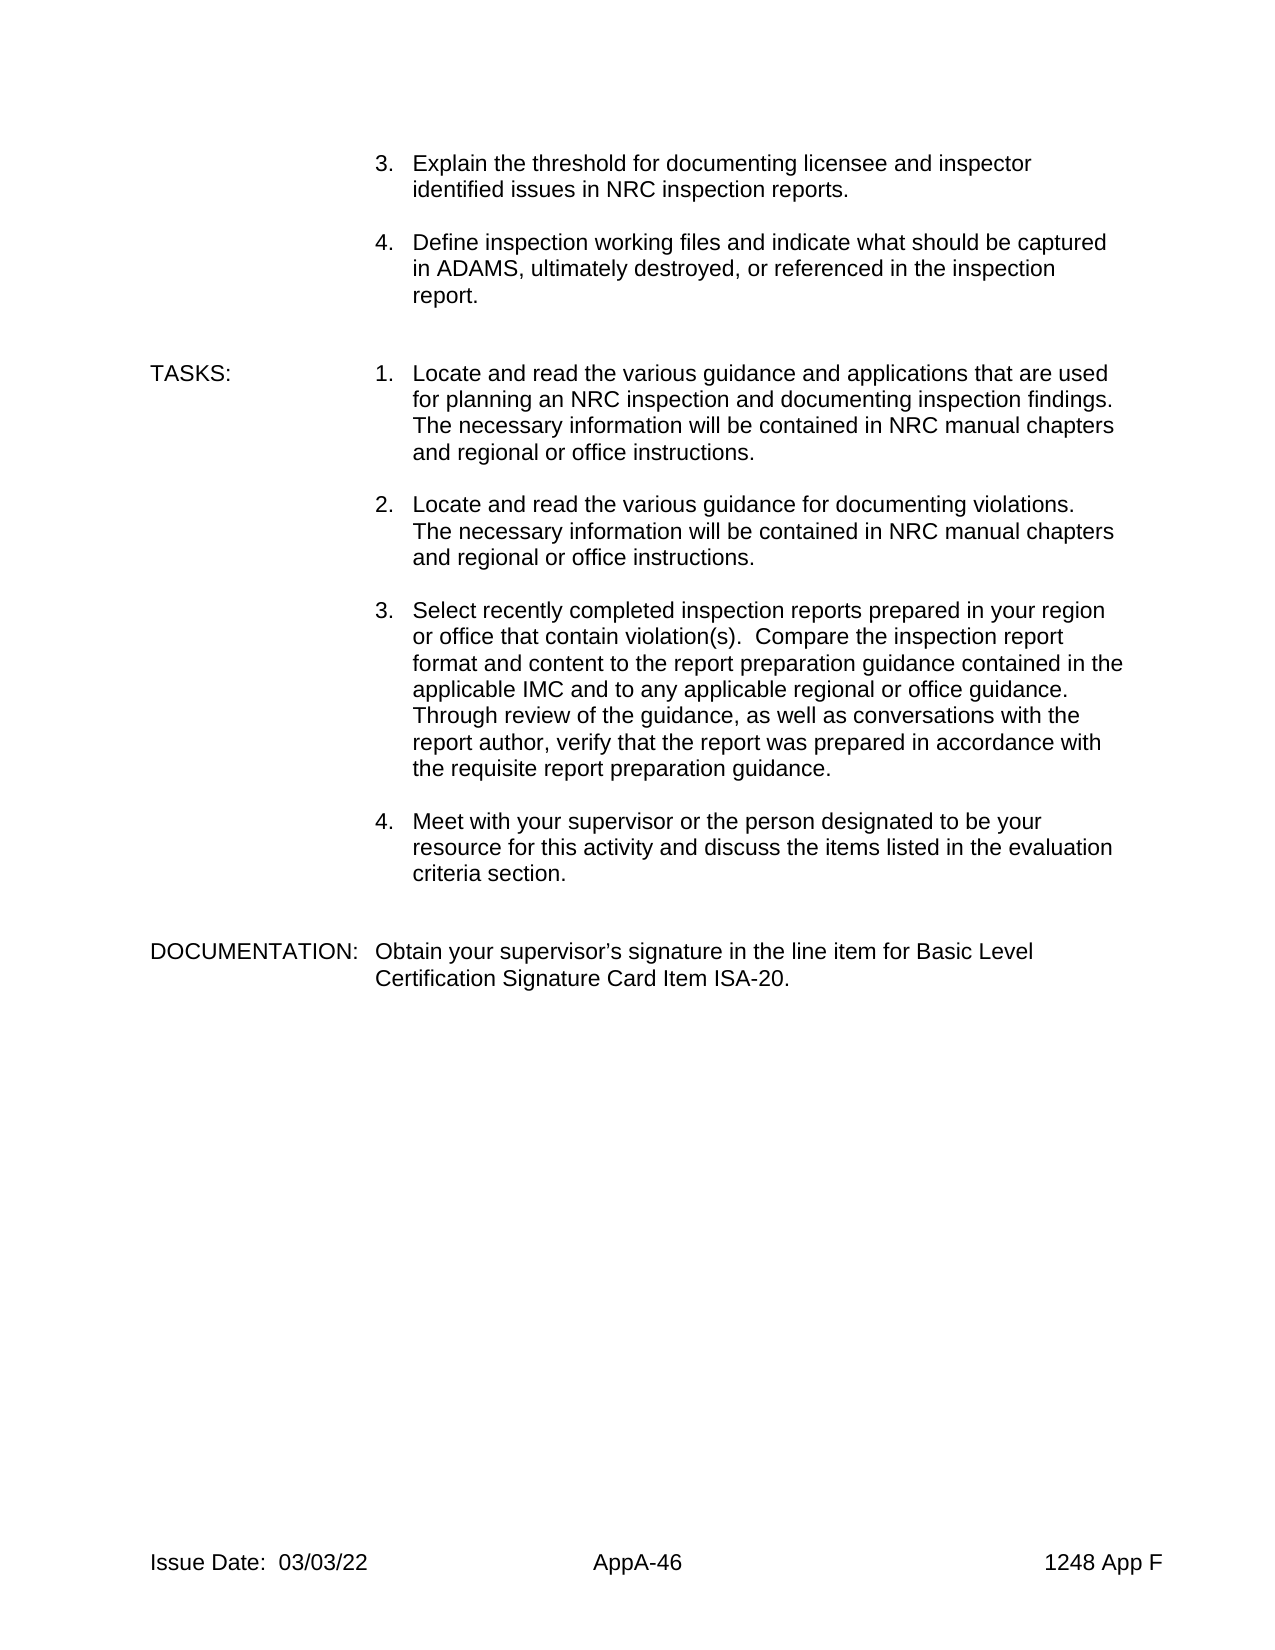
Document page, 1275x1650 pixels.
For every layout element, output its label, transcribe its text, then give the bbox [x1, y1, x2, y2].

list Define inspection working files and indicate what should be captured in ADAMS, ultimately destroyed, or referenced in the inspection report. [375, 229, 1125, 308]
list Locate and read the various guidance for documenting violations. The necessary information will be contained in NRC manual chapters and regional or office instructions. [375, 491, 1125, 571]
text TASKS: 1. Locate and read the various guidance and applications that are used for planning an NRC inspection and documenting inspection findings. The necessary information will be contained in NRC manual chapters and regional or office instructions. [150, 360, 1125, 465]
list Meet with your supervisor or the person designated to be your resource for this activity and discuss the items listed in the evaluation criteria section. [375, 808, 1125, 887]
list Select recently completed inspection reports prepared in your region or office that contain violation(s). Compare the inspection report format and content to the report preparation guidance contained in the applicable IMC and to any applicable regional or office guidance. Through review of the guidance, as well as conversations with the report author, verify that the report was prepared in accordance with the requisite report preparation guidance. [375, 597, 1125, 781]
list Explain the threshold for documenting licensee and inspector identified issues in NRC inspection reports. [375, 150, 1125, 203]
text DOCUMENTATION: Obtain your supervisor’s signature in the line item for Basic Level Certification Signature Card Item ISA-20. [150, 938, 1125, 991]
